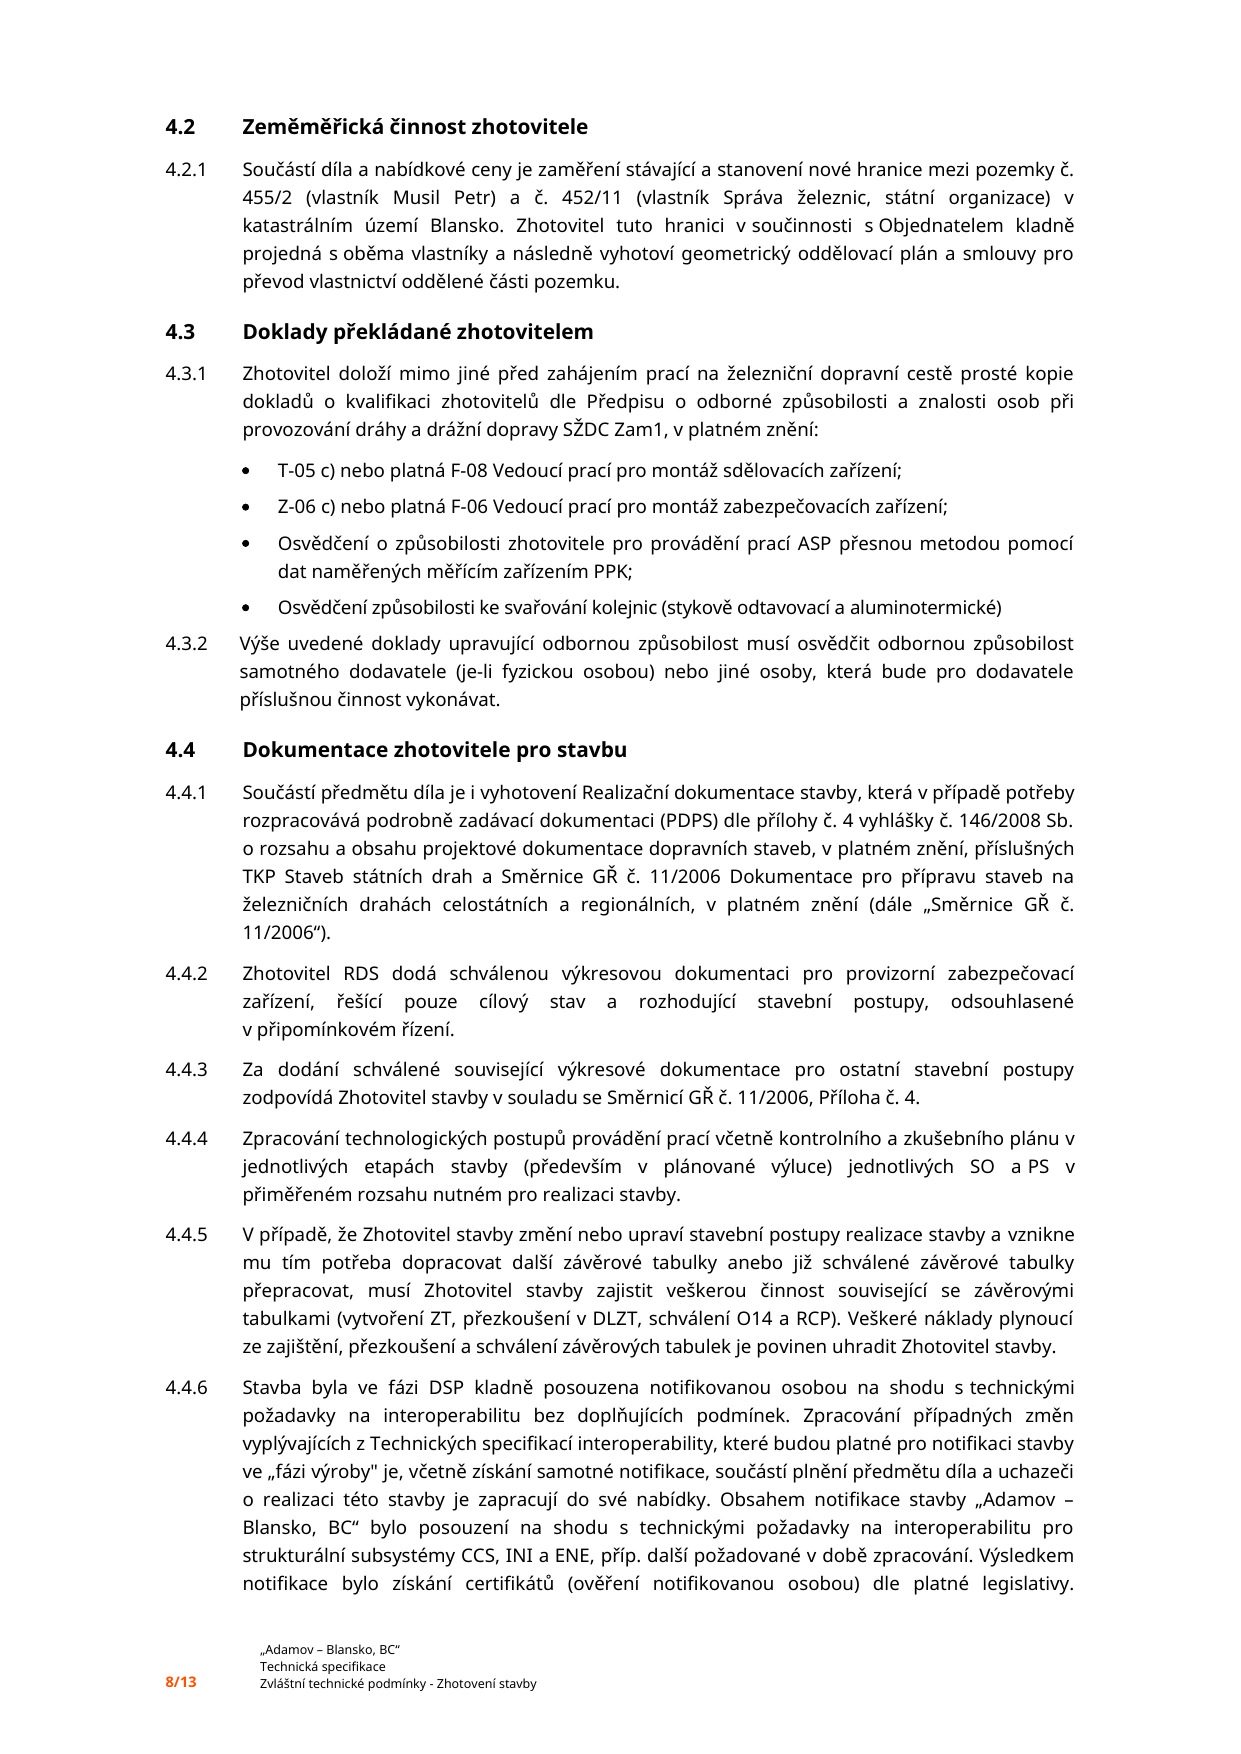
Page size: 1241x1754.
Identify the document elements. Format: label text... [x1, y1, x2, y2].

list Dokumentace zhotovitele pro stavbu [165, 736, 1075, 764]
list Zeměměřická činnost zhotovitele [165, 112, 1075, 141]
text T-05 c) nebo platná F-08 Vedoucí prací pro montáž sdělovacích zařízení; [242, 457, 1075, 483]
list V případě, že Zhotovitel stavby změní nebo upraví stavební postupy realizace stavby a vznikne mu tím potřeba dopracovat další závěrové tabulky anebo již schválené závěrové tabulky přepracovat, musí Zhotovitel stavby zajistit veškerou činnost související se závěrovými tabulkami (vytvoření ZT, přezkoušení v DLZT, schválení O14 a RCP). Veškeré náklady plynoucí ze zajištění, přezkoušení a schválení závěrových tabulek je povinen uhradit Zhotovitel stavby. [165, 1222, 1075, 1359]
list Zpracování technologických postupů provádění prací včetně kontrolního a zkušebního plánu v jednotlivých etapách stavby (především v plánované výluce) jednotlivých SO a PS v přiměřeném rozsahu nutném pro realizaci stavby. [165, 1125, 1075, 1207]
list Součástí předmětu díla je i vyhotovení Realizační dokumentace stavby, která v případě potřeby rozpracovává podrobně zadávací dokumentaci (PDPS) dle přílohy č. 4 vyhlášky č. 146/2008 Sb. o rozsahu a obsahu projektové dokumentace dopravních staveb, v platném znění, příslušných TKP Staveb státních drah a Směrnice GŘ č. 11/2006 Dokumentace pro přípravu staveb na železničních drahách celostátních a regionálních, v platném znění (dále „Směrnice GŘ č. 11/2006“). [165, 779, 1075, 945]
list Zhotovitel doloží mimo jiné před zahájením prací na železniční dopravní cestě prosté kopie dokladů o kvalifikaci zhotovitelů dle Předpisu o odborné způsobilosti a znalosti osob při provozování dráhy a drážní dopravy SŽDC Zam1, v platném znění: [165, 361, 1075, 442]
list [165, 1374, 1075, 1596]
list Součástí díla a nabídkové ceny je zaměření stávající a stanovení nové hranice mezi pozemky č. 455/2 (vlastník Musil Petr) a č. 452/11 (vlastník Správa železnic, státní organizace) v katastrálním území Blansko. Zhotovitel tuto hranici v součinnosti s Objednatelem kladně projedná s oběma vlastníky a následně vyhotoví geometrický oddělovací plán a smlouvy pro převod vlastnictví oddělené části pozemku. [165, 156, 1075, 293]
list 4.3.2 Výše uvedené doklady upravující odbornou způsobilost musí osvědčit odbornou způsobilost samotného dodavatele (je-li fyzickou osobou) nebo jiné osoby, která bude pro dodavatele příslušnou činnost vykonávat. [165, 631, 1075, 712]
text Z-06 c) nebo platná F-06 Vedoucí prací pro montáž zabezpečovacích zařízení; [242, 493, 1075, 519]
text Osvědčení o způsobilosti zhotovitele pro provádění prací ASP přesnou metodou pomocí dat naměřených měřícím zařízením PPK; [242, 530, 1075, 583]
list Doklady překládané zhotovitelem [165, 317, 1075, 345]
list Zhotovitel RDS dodá schválenou výkresovou dokumentaci pro provizorní zabezpečovací zařízení, řešící pouze cílový stav a rozhodující stavební postupy, odsouhlasené v připomínkovém řízení. [165, 960, 1075, 1041]
list Za dodání schválené související výkresové dokumentace pro ostatní stavební postupy zodpovídá Zhotovitel stavby v souladu se Směrnicí GŘ č. 11/2006, Příloha č. 4. [165, 1056, 1075, 1110]
text Osvědčení způsobilosti ke svařování kolejnic (stykově odtavovací a aluminotermické) [242, 594, 1075, 620]
